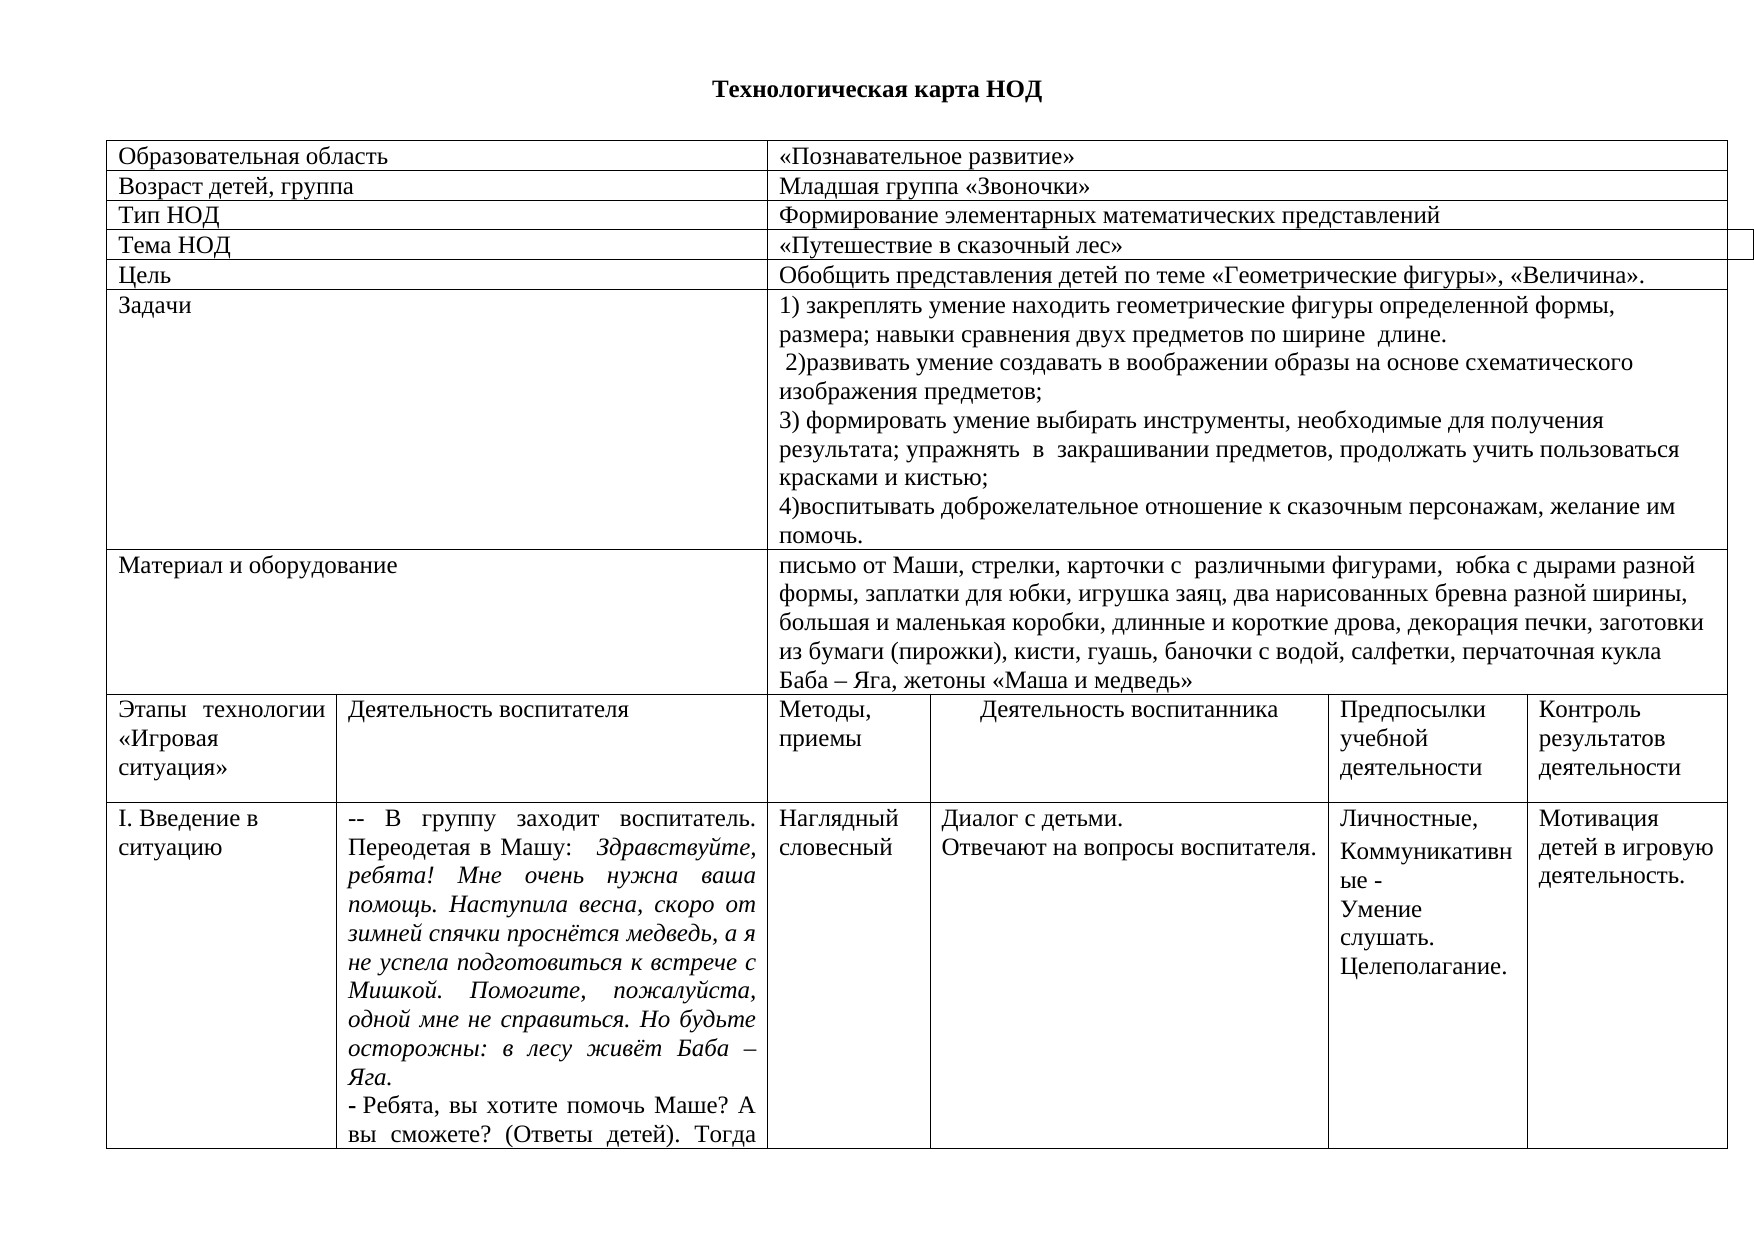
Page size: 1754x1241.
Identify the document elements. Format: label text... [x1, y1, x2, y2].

table_cell Возраст детей, группа [107, 171, 767, 199]
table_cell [931, 803, 1328, 1148]
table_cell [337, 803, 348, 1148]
table_cell Цель [107, 260, 767, 289]
text Технологическая карта НОД [118, 74, 1636, 103]
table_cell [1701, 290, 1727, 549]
table_cell Деятельность воспитателя [337, 695, 767, 802]
table_header «Познавательное развитие» [768, 141, 1727, 170]
table_cell Этапы технологии «Игровая ситуация» [107, 695, 336, 802]
table_cell Задачи [107, 290, 767, 549]
table_cell Предпосылки учебной деятельности [1329, 695, 1527, 802]
table_cell Деятельность воспитанника [931, 695, 1328, 802]
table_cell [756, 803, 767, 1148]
table_cell Формирование элементарных математических представлений [768, 201, 1727, 229]
table_cell Тип НОД [107, 201, 767, 229]
table_cell Младшая группа «Звоночки» [768, 171, 1727, 199]
table_cell Методы, приемы [768, 695, 930, 802]
table_cell Наглядный словесный [768, 803, 930, 1148]
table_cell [107, 803, 336, 1148]
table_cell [1528, 803, 1727, 1148]
table_header Образовательная область [107, 141, 767, 170]
table_cell Тема НОД [107, 230, 767, 259]
table_cell «Путешествие в сказочный лес» [768, 230, 1727, 259]
table_cell письмо от Маши, стрелки, карточки с различными фигурами, юбка с дырами разной формы, заплатки для юбки, игрушка заяц, два нарисованных бревна разной ширины, большая и маленькая коробки, длинные и короткие дрова, декорация печки, заготовки из бумаги (пирожки), кисти, гуашь, баночки с водой, салфетки, перчаточная кукла Баба – Яга, жетоны «Маша и медведь» [768, 550, 1727, 693]
table_cell [1728, 230, 1753, 259]
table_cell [1329, 803, 1527, 1148]
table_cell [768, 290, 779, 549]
table_cell Обобщить представления детей по теме «Геометрические фигуры», «Величина». [768, 260, 1727, 289]
table_cell Контроль результатов деятельности [1528, 695, 1727, 802]
table_cell Материал и оборудование [107, 550, 767, 693]
